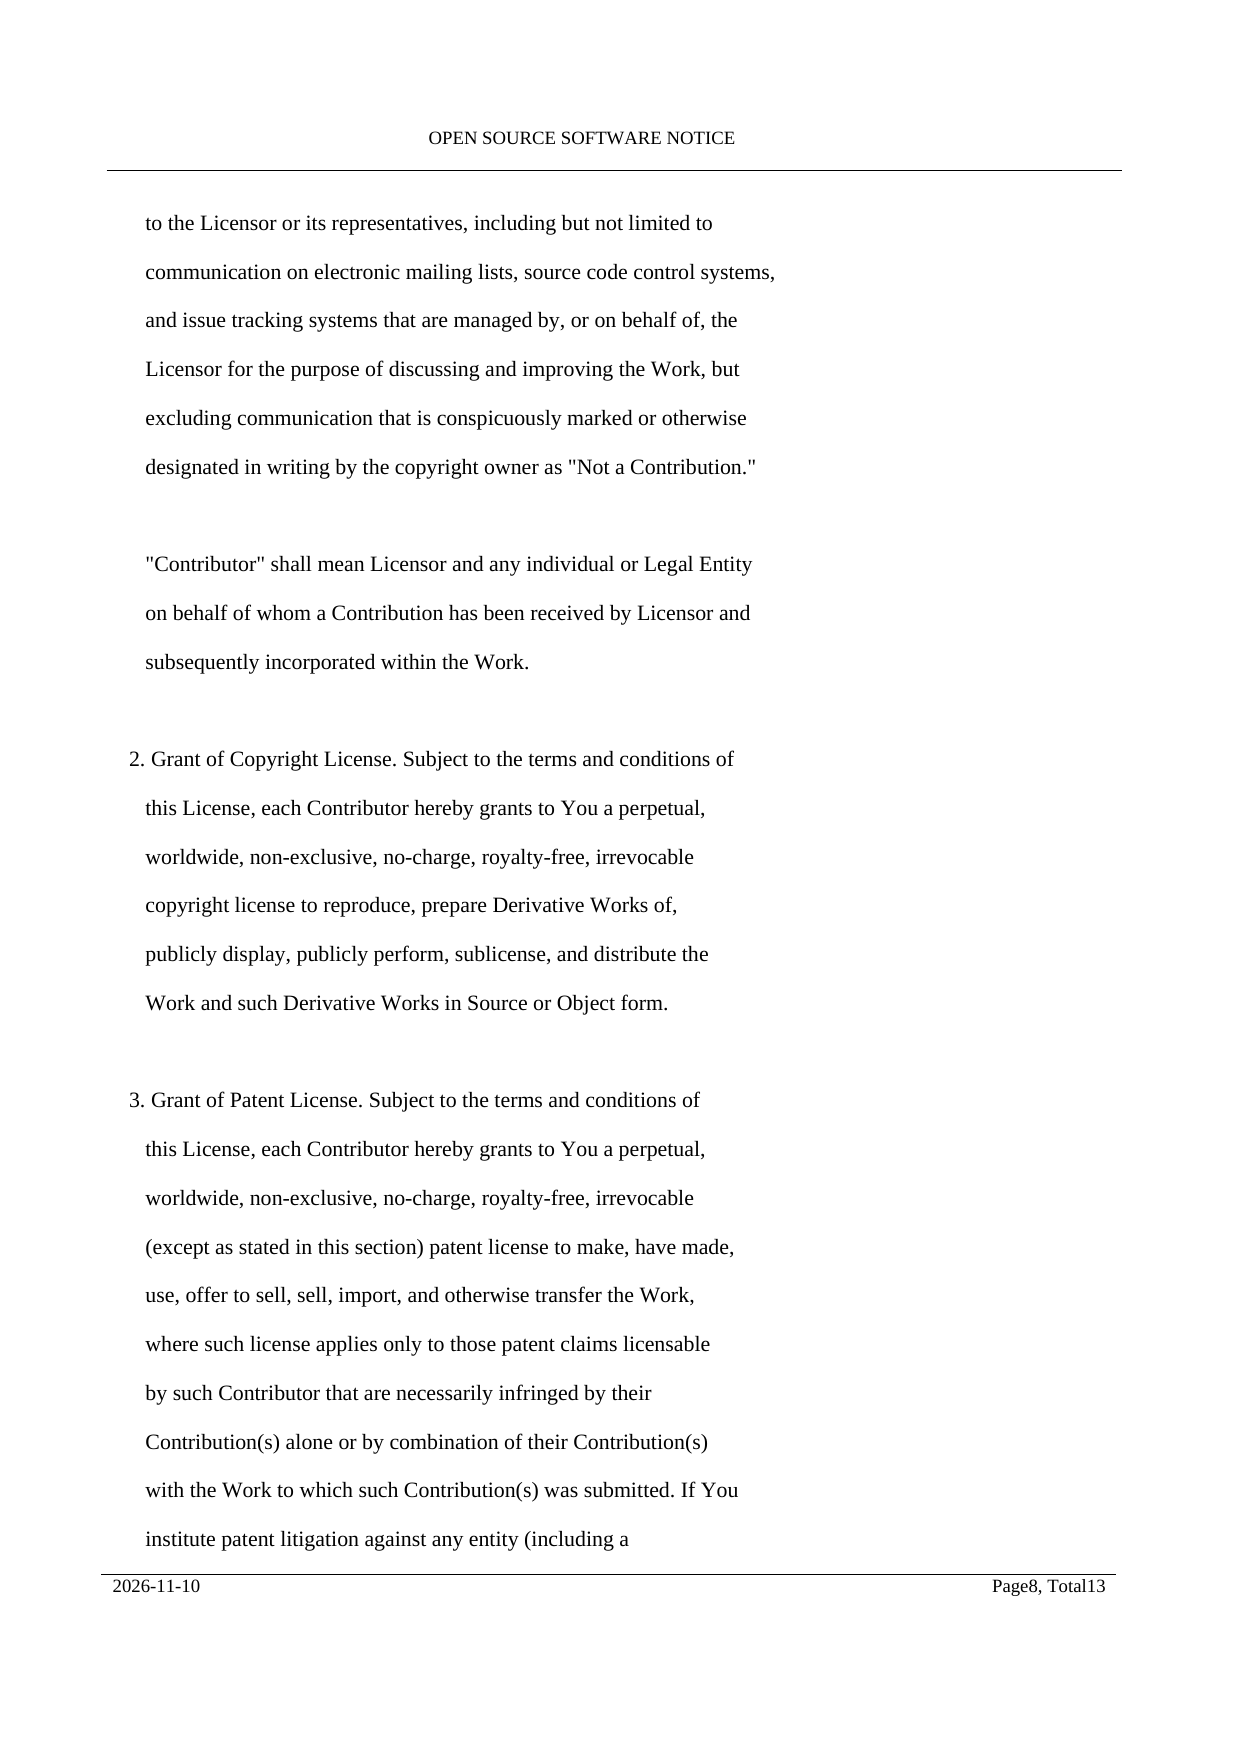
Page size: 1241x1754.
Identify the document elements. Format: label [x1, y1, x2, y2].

text [112, 206, 1128, 1555]
